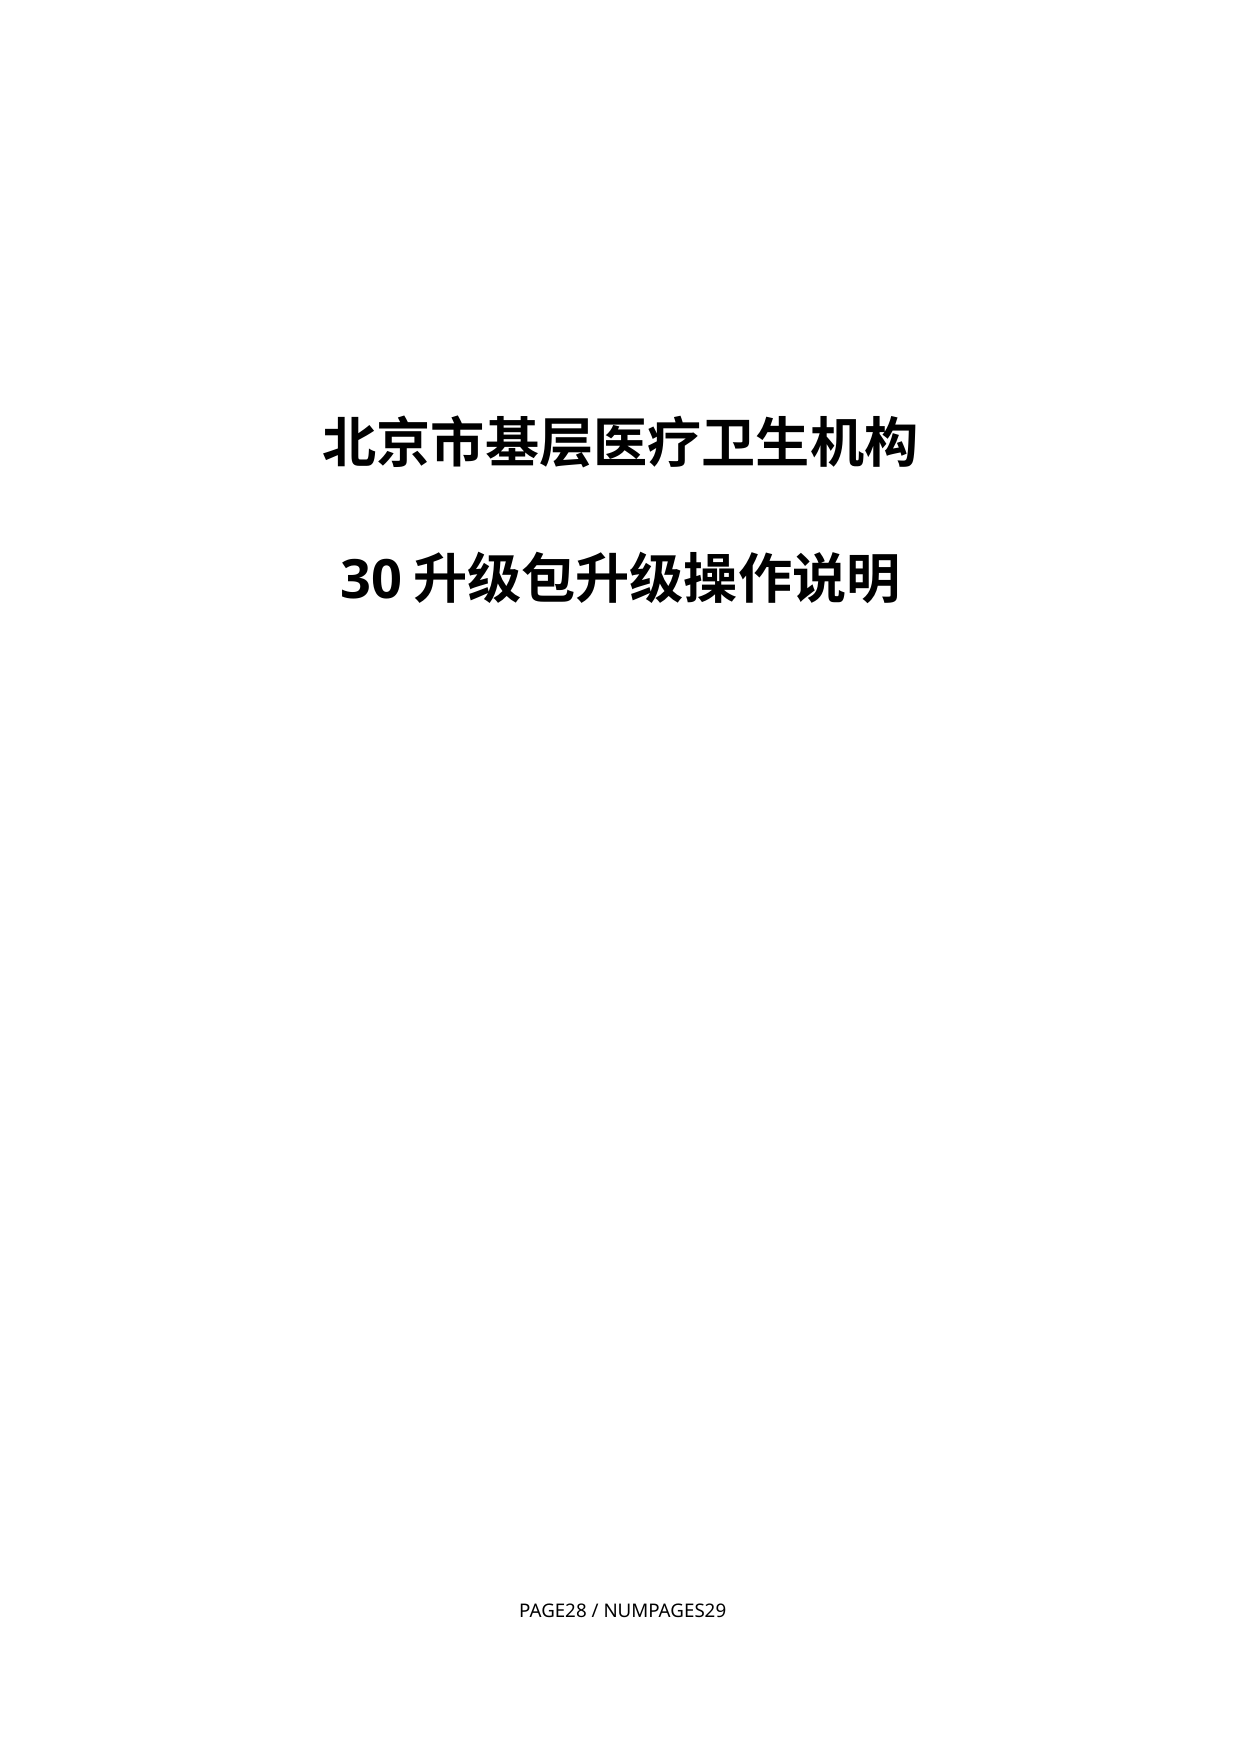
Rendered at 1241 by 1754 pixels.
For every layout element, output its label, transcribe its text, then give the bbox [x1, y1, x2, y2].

text 30升级包升级操作说明 [75, 527, 1165, 624]
text 北京市基层医疗卫生机构 [75, 390, 1165, 488]
